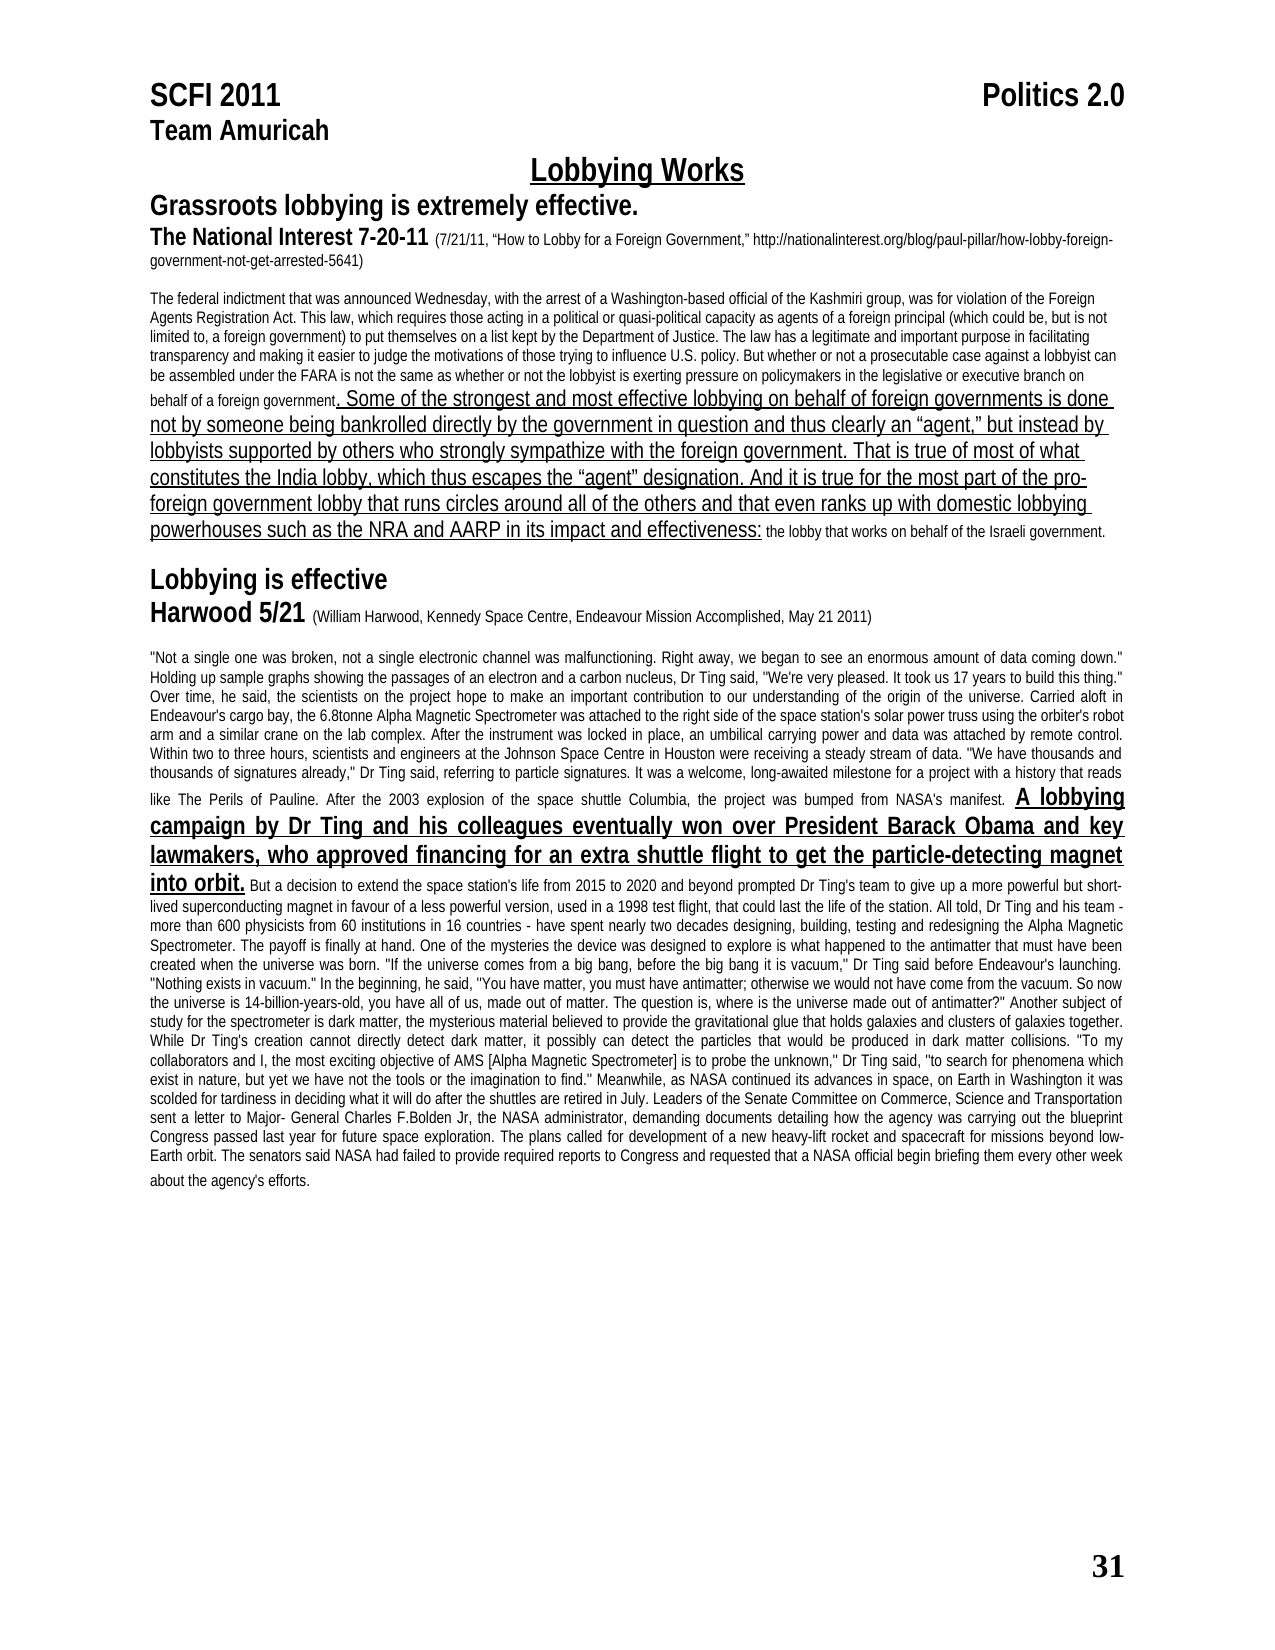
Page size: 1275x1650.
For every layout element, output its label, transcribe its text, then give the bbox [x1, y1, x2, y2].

text ''Not a single one was broken, not a single electronic channel was malfunctioning. Right away, we began to see an enormous amount of data coming down.'' Holding up sample graphs showing the passages of an electron and a carbon nucleus, Dr Ting said, ''We're very pleased. It took us 17 years to build this thing.'' Over time, he said, the scientists on the project hope to make an important contribution to our understanding of the origin of the universe. Carried aloft in Endeavour's cargo bay, the 6.8tonne Alpha Magnetic Spectrometer was attached to the right side of the space station's solar power truss using the orbiter's robot arm and a similar crane on the lab complex. After the instrument was locked in place, an umbilical carrying power and data was attached by remote control. Within two to three hours, scientists and engineers at the Johnson Space Centre in Houston were receiving a steady stream of data. ''We have thousands and thousands of signatures already,'' Dr Ting said, referring to particle signatures. It was a welcome, long-awaited milestone for a project with a history that reads like The Perils of Pauline. After the 2003 explosion of the space shuttle Columbia, the project was bumped from NASA's manifest. A lobbying campaign by Dr Ting and his colleagues eventually won over President Barack Obama and key lawmakers, who approved financing for an extra shuttle flight to get the particle-detecting magnet into orbit. But a decision to extend the space station's life from 2015 to 2020 and beyond prompted Dr Ting's team to give up a more powerful but short- lived superconducting magnet in favour of a less powerful version, used in a 1998 test flight, that could last the life of the station. All told, Dr Ting and his team - more than 600 physicists from 60 institutions in 16 countries - have spent nearly two decades designing, building, testing and redesigning the Alpha Magnetic Spectrometer. The payoff is finally at hand. One of the mysteries the device was designed to explore is what happened to the antimatter that must have been created when the universe was born. ''If the universe comes from a big bang, before the big bang it is vacuum,'' Dr Ting said before Endeavour's launching. ''Nothing exists in vacuum.'' In the beginning, he said, ''You have matter, you must have antimatter; otherwise we would not have come from the vacuum. So now the universe is 14-billion-years-old, you have all of us, made out of matter. The question is, where is the universe made out of antimatter?'' Another subject of study for the spectrometer is dark matter, the mysterious material believed to provide the gravitational glue that holds galaxies and clusters of galaxies together. While Dr Ting's creation cannot directly detect dark matter, it possibly can detect the particles that would be produced in dark matter collisions. ''To my collaborators and I, the most exciting objective of AMS [Alpha Magnetic Spectrometer] is to probe the unknown,'' Dr Ting said, ''to search for phenomena which exist in nature, but yet we have not the tools or the imagination to find.'' Meanwhile, as NASA continued its advances in space, on Earth in Washington it was scolded for tardiness in deciding what it will do after the shuttles are retired in July. Leaders of the Senate Committee on Commerce, Science and Transportation sent a letter to Major- General Charles F.Bolden Jr, the NASA administrator, demanding documents detailing how the agency was carrying out the blueprint Congress passed last year for future space exploration. The plans called for development of a new heavy-lift rocket and spacecraft for missions beyond low-Earth orbit. The senators said NASA had failed to provide required reports to Congress and requested that a NASA official begin briefing them every other week about the agency's efforts. [150, 837, 1125, 1192]
text Lobbying Works [150, 150, 1125, 188]
text The federal indictment that was announced Wednesday, with the arrest of a Washington-based official of the Kashmiri group, was for violation of the Foreign Agents Registration Act. This law, which requires those acting in a political or quasi-political capacity as agents of a foreign principal (which could be, but is not limited to, a foreign government) to put themselves on a list kept by the Department of Justice. The law has a legitimate and important purpose in facilitating transparency and making it easier to judge the motivations of those trying to influence U.S. policy. But whether or not a prosecutable case against a lobbyist can be assembled under the FARA is not the same as whether or not the lobbyist is exerting pressure on policymakers in the legislative or executive branch on behalf of a foreign government. Some of the strongest and most effective lobbying on behalf of foreign governments is done not by someone being bankrolled directly by the government in question and thus clearly an “agent,” but instead by lobbyists supported by others who strongly sympathize with the foreign government. That is true of most of what constitutes the India lobby, which thus escapes the “agent” designation. And it is true for the most part of the pro-foreign government lobby that runs circles around all of the others and that even ranks up with domestic lobbying powerhouses such as the NRA and AARP in its impact and effectiveness: the lobby that works on behalf of the Israeli government. [150, 289, 1125, 543]
text Harwood 5/21 (William Harwood, Kennedy Space Centre, Endeavour Mission Accomplished, May 21 2011) [150, 596, 1125, 629]
text Grassroots lobbying is extremely effective. [150, 188, 1125, 222]
text Lobbying is effective [150, 562, 1125, 595]
text The National Interest 7-20-11 (7/21/11, “How to Lobby for a Foreign Government,” http://nationalinterest.org/blog/paul-pillar/how-lobby-foreign-government-not-get-arrested-5641) [150, 222, 1125, 269]
